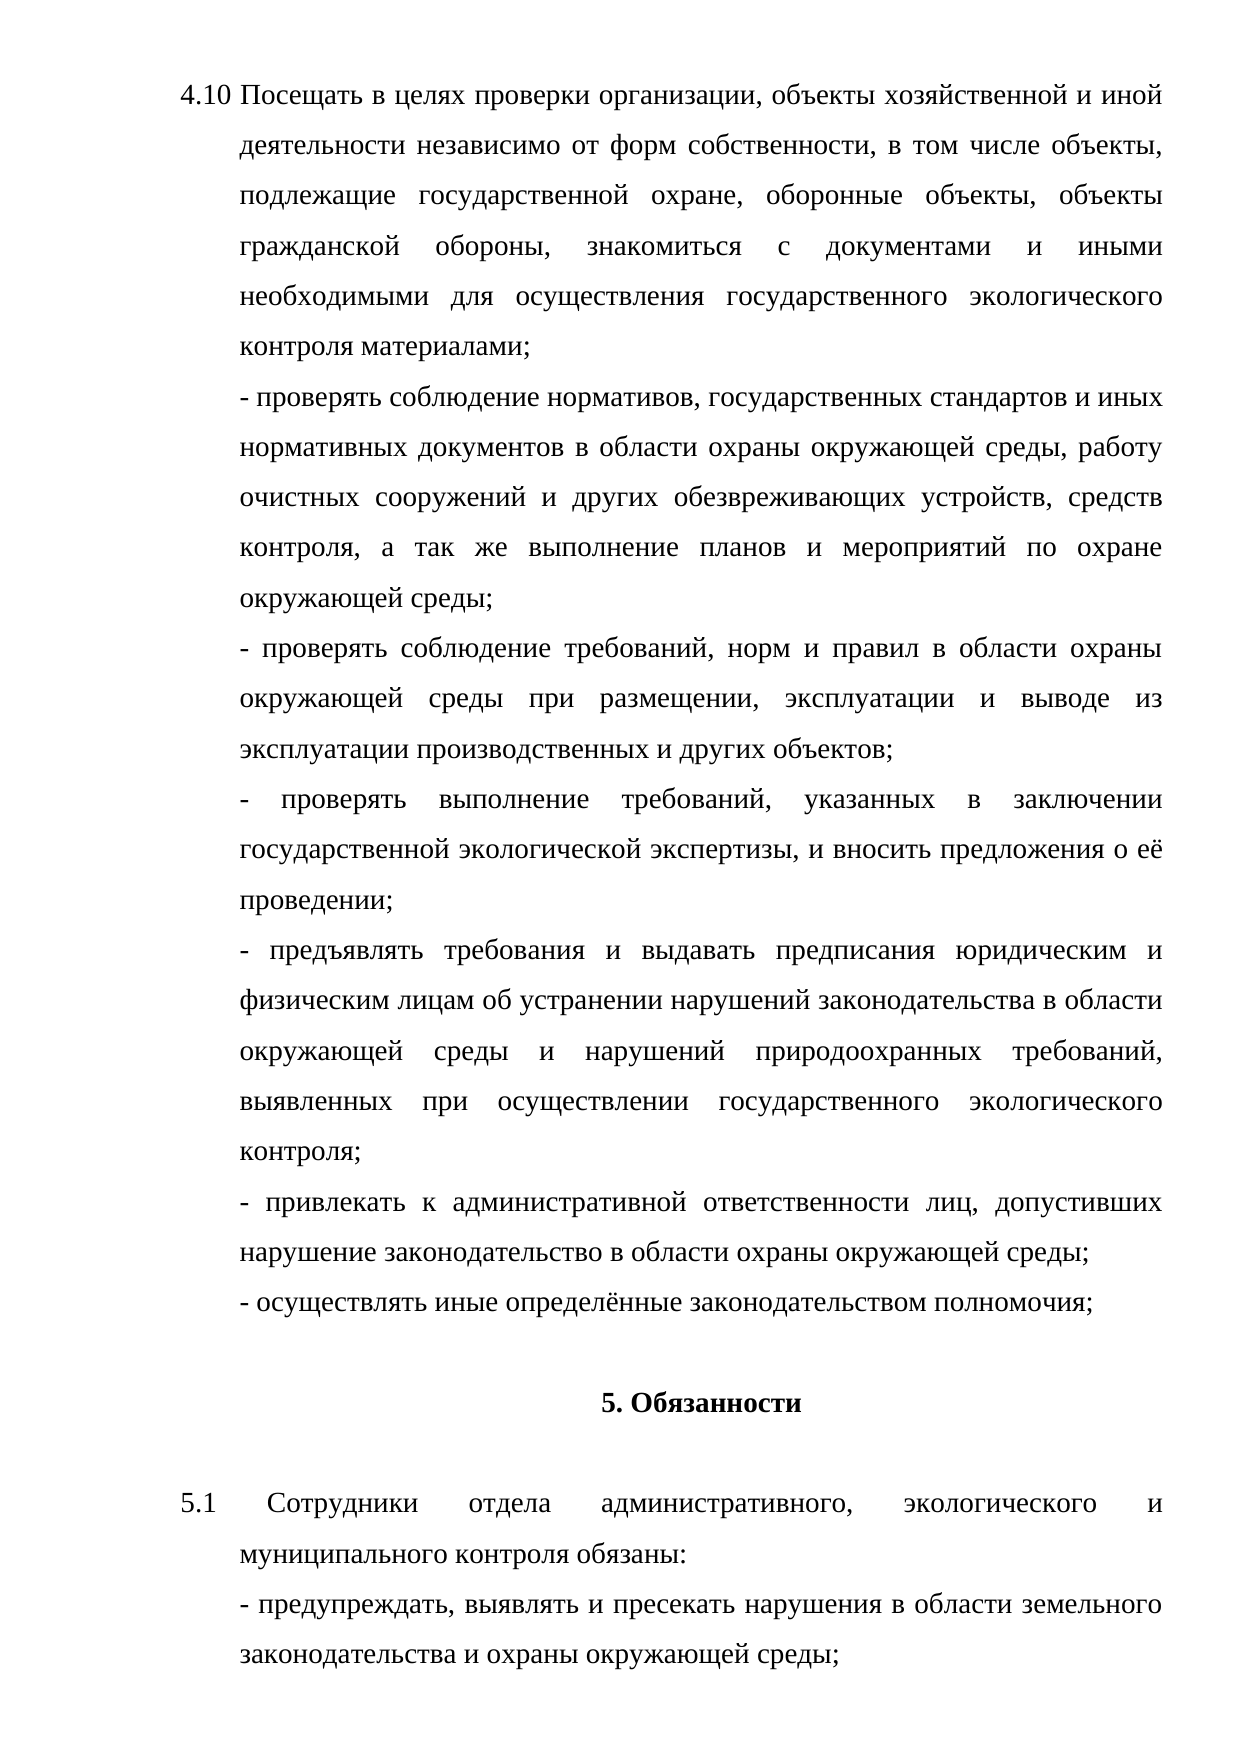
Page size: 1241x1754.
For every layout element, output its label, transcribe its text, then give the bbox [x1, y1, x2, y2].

text - предъявлять требования и выдавать предписания юридическим и физическим лицам об устранении нарушений законодательства в области окружающей среды и нарушений природоохранных требований, выявленных при осуществлении государственного экологического контроля; [239, 932, 1163, 1167]
text 5.1 Сотрудники отдела административного, экологического и муниципального контроля обязаны: [180, 1486, 1163, 1569]
text 4.10 Посещать в целях проверки организации, объекты хозяйственной и иной деятельности независимо от форм собственности, в том числе объекты, подлежащие государственной охране, оборонные объекты, объекты гражданской обороны, знакомиться с документами и иными необходимыми для осуществления государственного экологического контроля материалами; [180, 77, 1163, 362]
text - предупреждать, выявлять и пресекать нарушения в области земельного законодательства и охраны окружающей среды; [239, 1586, 1163, 1670]
text - осуществлять иные определённые законодательством полномочия; [239, 1284, 1163, 1318]
text - проверять соблюдение нормативов, государственных стандартов и иных нормативных документов в области охраны окружающей среды, работу очистных сооружений и других обезвреживающих устройств, средств контроля, а так же выполнение планов и мероприятий по охране окружающей среды; [239, 379, 1163, 613]
text - проверять выполнение требований, указанных в заключении государственной экологической экспертизы, и вносить предложения о её проведении; [239, 781, 1163, 915]
text 5. Обязанности [239, 1385, 1163, 1418]
text - привлекать к административной ответственности лиц, допустивших нарушение законодательство в области охраны окружающей среды; [239, 1184, 1163, 1267]
text - проверять соблюдение требований, норм и правил в области охраны окружающей среды при размещении, эксплуатации и выводе из эксплуатации производственных и других объектов; [239, 630, 1163, 764]
